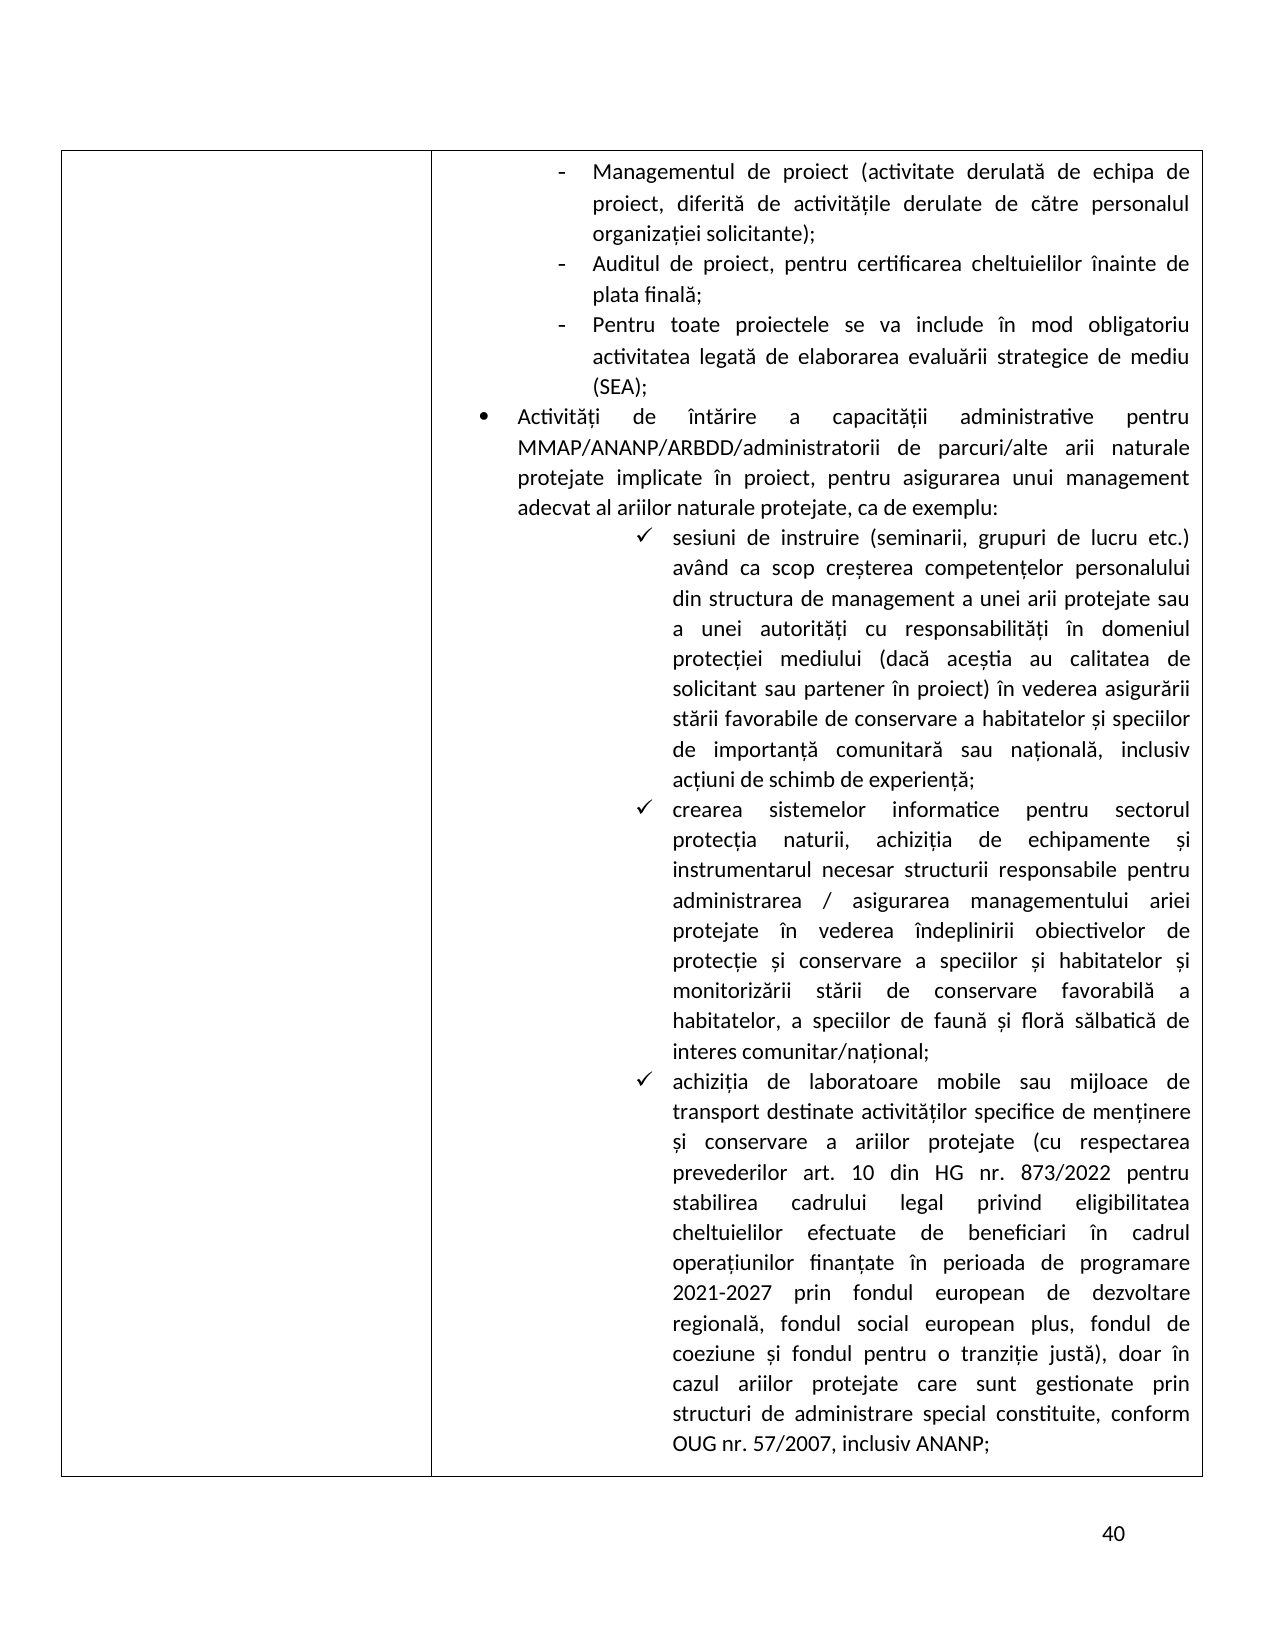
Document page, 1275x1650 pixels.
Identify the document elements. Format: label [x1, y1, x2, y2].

table_cell [432, 151, 1202, 1476]
table_cell [62, 151, 431, 1476]
